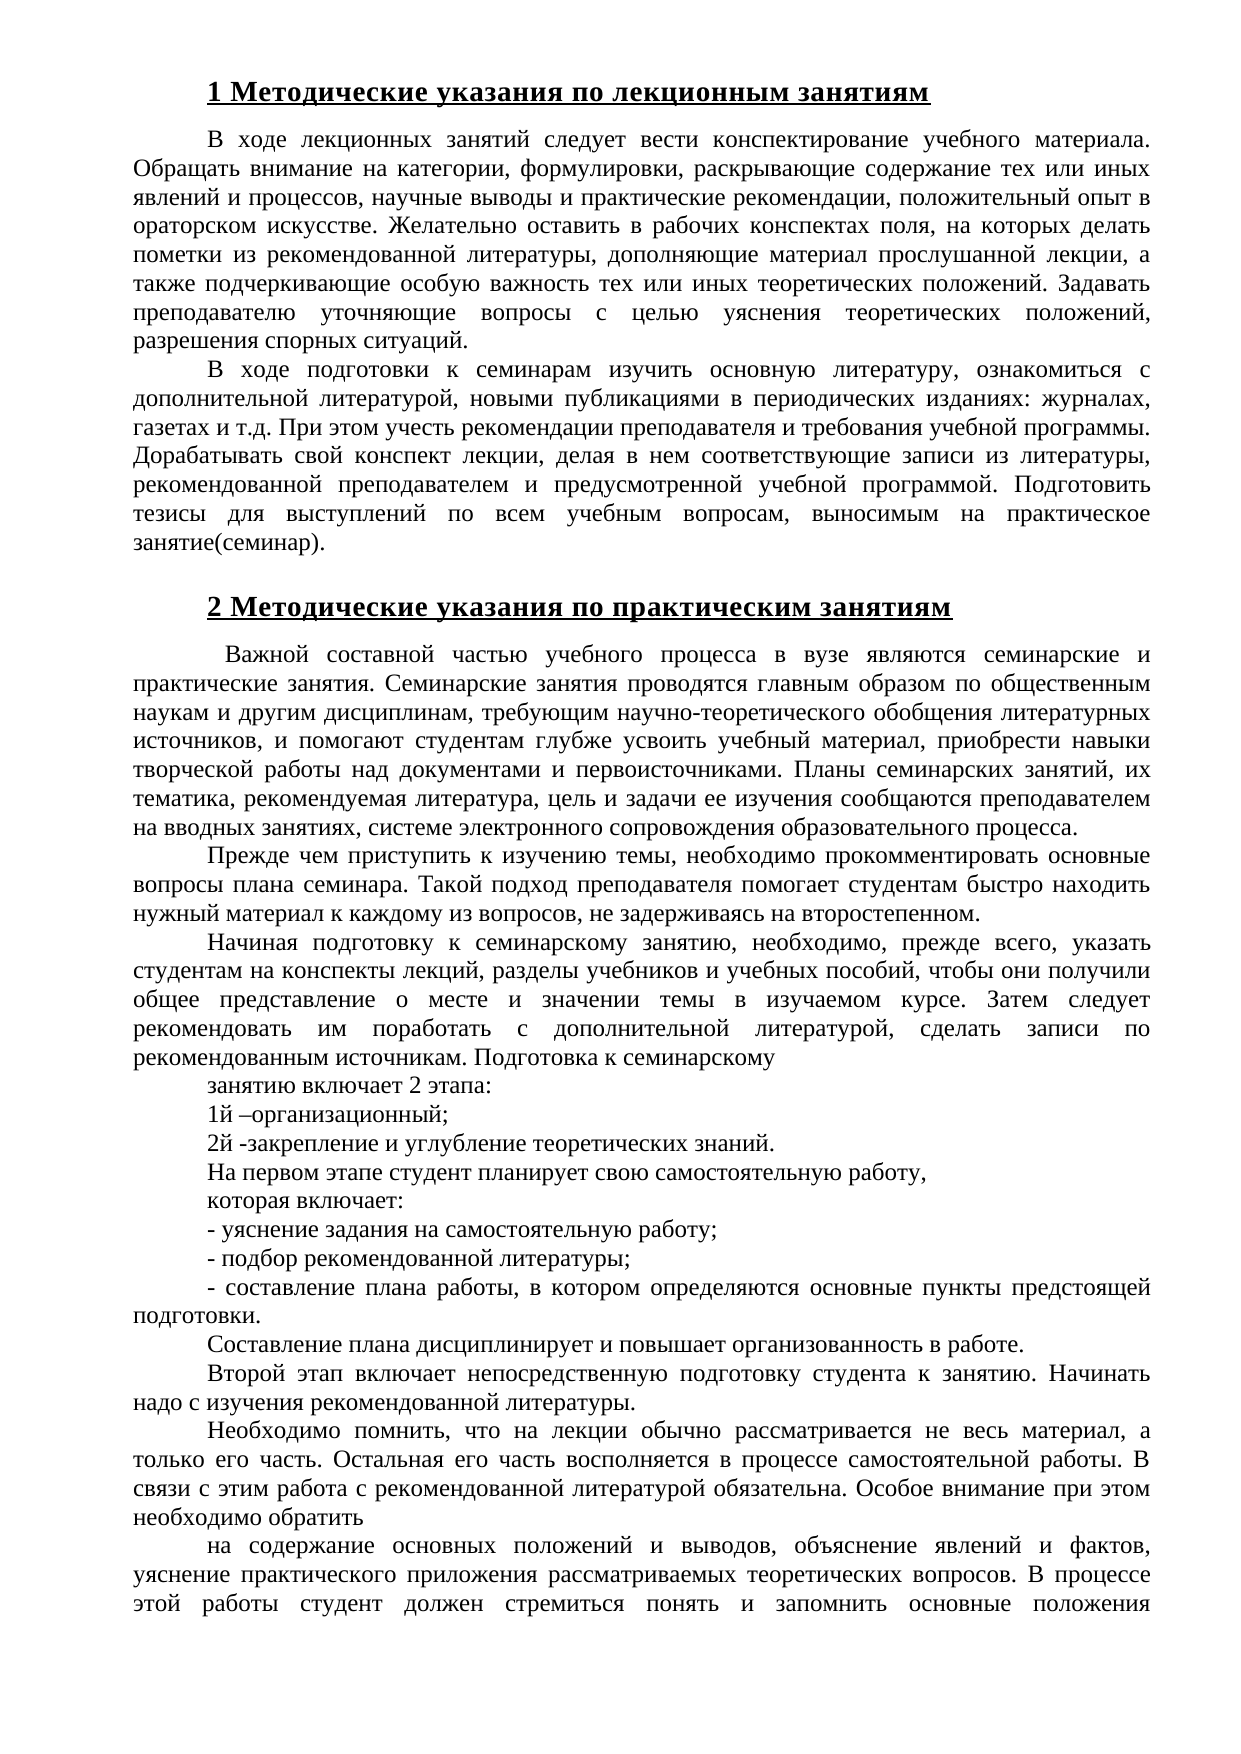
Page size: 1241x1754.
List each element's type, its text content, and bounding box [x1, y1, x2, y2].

text Составление плана дисциплинирует и повышает организованность в работе. [133, 1329, 1152, 1358]
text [133, 1531, 1152, 1617]
text - подбор рекомендованной литературы; [133, 1243, 1152, 1272]
text Второй этап включает непосредственную подготовку студента к занятию. Начинать надо с изучения рекомендованной литературы. [133, 1358, 1152, 1416]
text занятию включает 2 этапа: [133, 1071, 1152, 1099]
text 1 Методические указания по лекционным занятиям [133, 74, 1152, 107]
text Начиная подготовку к семинарскому занятию, необходимо, прежде всего, указать студентам на конспекты лекций, разделы учебников и учебных пособий, чтобы они получили общее представление о месте и значении темы в изучаемом курсе. Затем следует рекомендовать им поработать с дополнительной литературой, сделать записи по рекомендованным источникам. Подготовка к семинарскому [133, 927, 1152, 1071]
text 2 Методические указания по практическим занятиям [133, 589, 1152, 622]
text которая включает: [133, 1186, 1152, 1214]
text Важной составной частью учебного процесса в вузе являются семинарские и практические занятия. Семинарские занятия проводятся главным образом по общественным наукам и другим дисциплинам, требующим научно-теоретического обобщения литературных источников, и помогают студентам глубже усвоить учебный материал, приобрести навыки творческой работы над документами и первоисточниками. Планы семинарских занятий, их тематика, рекомендуемая литература, цель и задачи ее изучения сообщаются преподавателем на вводных занятиях, системе электронного сопровождения образовательного процесса. [133, 639, 1152, 841]
text На первом этапе студент планирует свою самостоятельную работу, [133, 1157, 1152, 1186]
text Прежде чем приступить к изучению темы, необходимо прокомментировать основные вопросы плана семинара. Такой подход преподавателя помогает студентам быстро находить нужный материал к каждому из вопросов, не задерживаясь на второстепенном. [133, 841, 1152, 927]
text В ходе подготовки к семинарам изучить основную литературу, ознакомиться с дополнительной литературой, новыми публикациями в периодических изданиях: журналах, газетах и т.д. При этом учесть рекомендации преподавателя и требования учебной программы. Дорабатывать свой конспект лекции, делая в нем соответствующие записи из литературы, рекомендованной преподавателем и предусмотренной учебной программой. Подготовить тезисы для выступлений по всем учебным вопросам, выносимым на практическое занятие(семинар). [133, 354, 1152, 555]
text В ходе лекционных занятий следует вести конспектирование учебного материала. Обращать внимание на категории, формулировки, раскрывающие содержание тех или иных явлений и процессов, научные выводы и практические рекомендации, положительный опыт в ораторском искусстве. Желательно оставить в рабочих конспектах поля, на которых делать пометки из рекомендованной литературы, дополняющие материал прослушанной лекции, а также подчеркивающие особую важность тех или иных теоретических положений. Задавать преподавателю уточняющие вопросы с целью уяснения теоретических положений, разрешения спорных ситуаций. [133, 124, 1152, 354]
text 1й –организационный; [133, 1099, 1152, 1128]
text Необходимо помнить, что на лекции обычно рассматривается не весь материал, а только его часть. Остальная его часть восполняется в процессе самостоятельной работы. В связи с этим работа с рекомендованной литературой обязательна. Особое внимание при этом необходимо обратить [133, 1416, 1152, 1531]
text - составление плана работы, в котором определяются основные пункты предстоящей подготовки. [133, 1272, 1152, 1329]
text - уяснение задания на самостоятельную работу; [133, 1214, 1152, 1243]
text 2й -закрепление и углубление теоретических знаний. [133, 1128, 1152, 1157]
